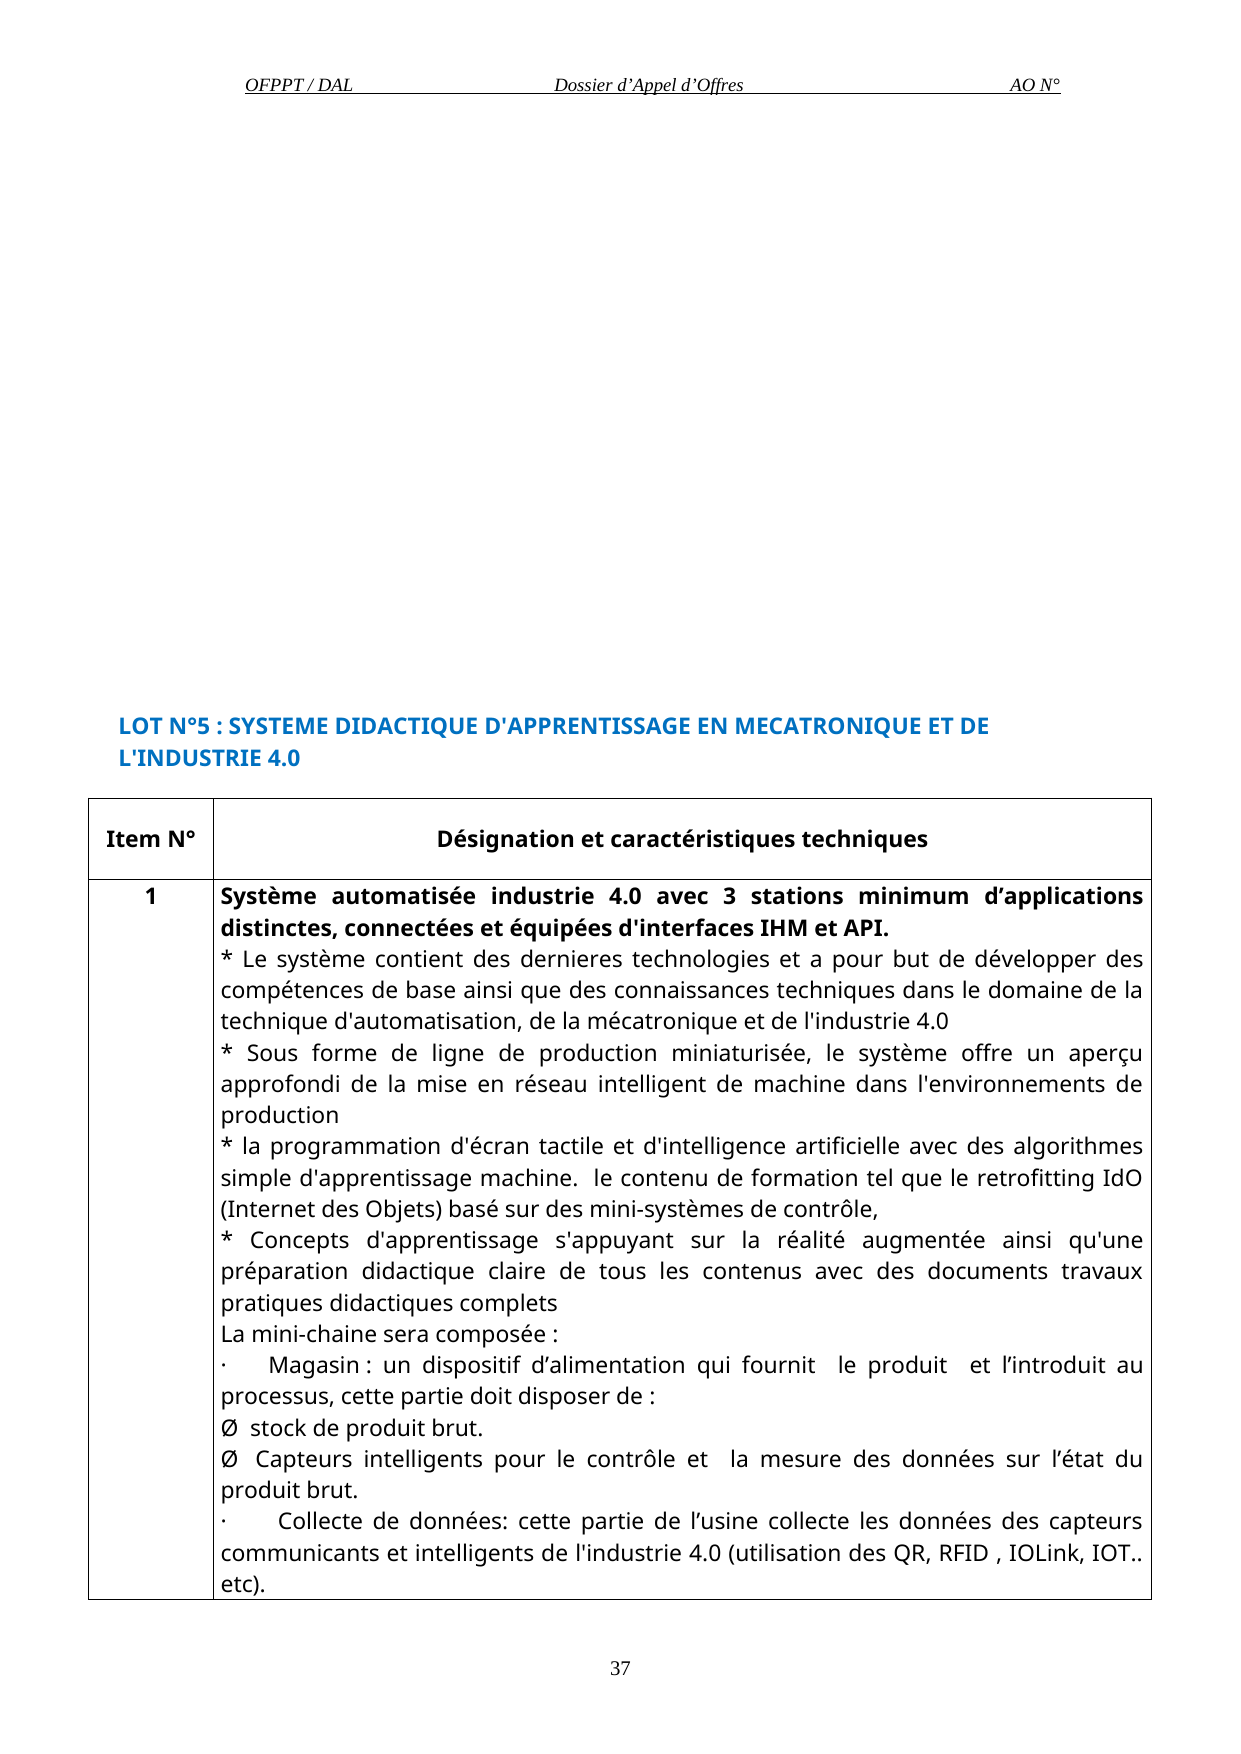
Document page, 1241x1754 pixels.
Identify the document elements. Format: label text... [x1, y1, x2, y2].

text LOT N°5 : SYSTEME DIDACTIQUE D'APPRENTISSAGE EN MECATRONIQUE ET DE L'INDUSTRIE 4.0 [118, 710, 1122, 773]
table_header Item N° [89, 799, 213, 879]
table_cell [214, 880, 1151, 1599]
table_header Désignation et caractéristiques techniques [214, 799, 1151, 879]
table_cell 1 [89, 880, 213, 1599]
